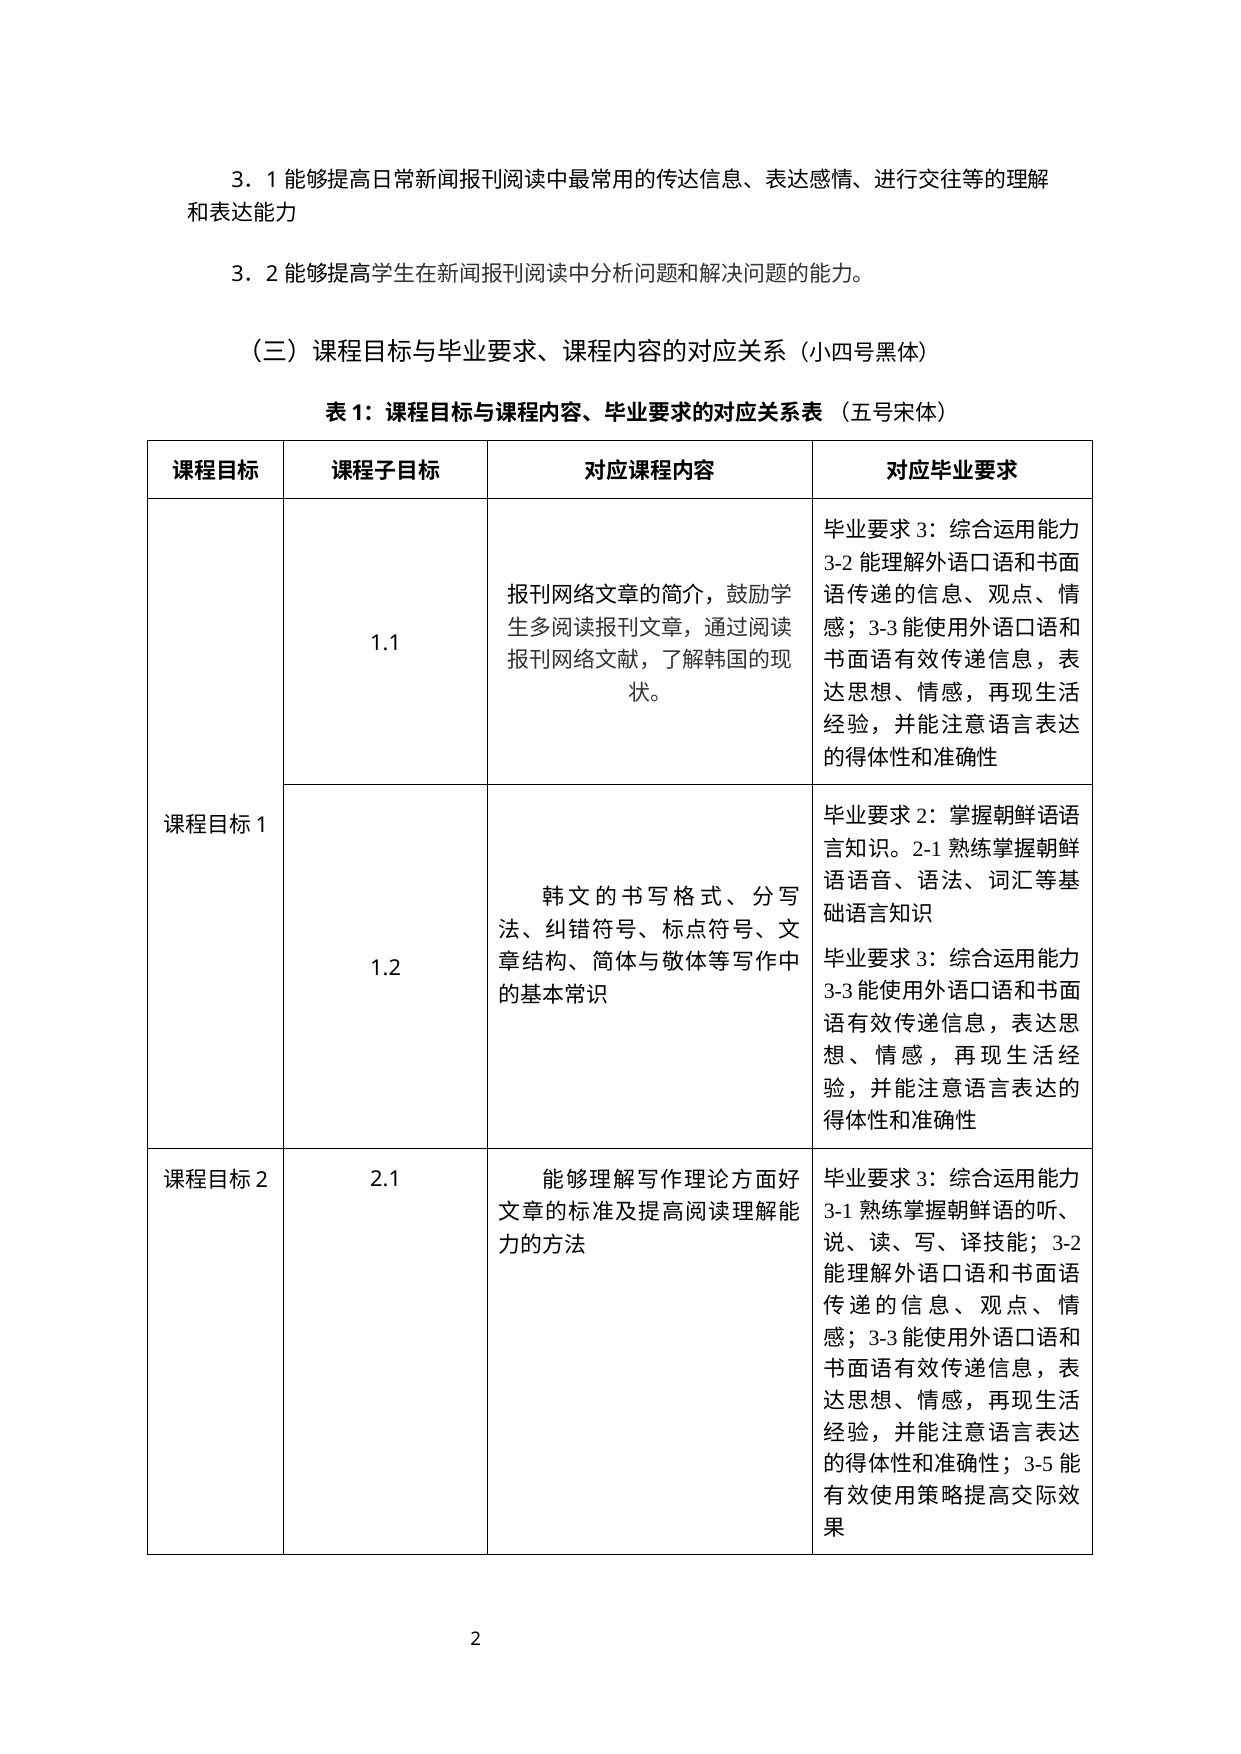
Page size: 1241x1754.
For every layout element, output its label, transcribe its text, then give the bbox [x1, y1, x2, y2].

table_cell 韩文的书写格式、分写法、纠错符号、标点符号、文章结构、简体与敬体等写作中的基本常识 [488, 785, 812, 1148]
table_header 课程子目标 [284, 441, 487, 498]
table_cell 毕业要求3：综合运用能力3-1 熟练掌握朝鲜语的听、说、读、写、译技能；3-2 能理解外语口语和书面语传递的信息、观点、情感；3-3能使用外语口语和书面语有效传递信息，表达思想、情感，再现生活经验，并能注意语言表达的得体性和准确性；3-5 能有效使用策略提高交际效果 [813, 1149, 1092, 1554]
table_cell 2.1 [284, 1149, 487, 1554]
text 表1：课程目标与课程内容、毕业要求的对应关系表 （五号宋体） [187, 394, 1053, 427]
table_cell 能够理解写作理论方面好文章的标准及提高阅读理解能力的方法 [488, 1149, 812, 1554]
table_cell 1.2 [284, 785, 487, 1148]
table_cell 1.1 [284, 499, 487, 784]
text 3．2 能够提高学生在新闻报刊阅读中分析问题和解决问题的能力。 [187, 256, 1053, 288]
table_header 对应毕业要求 [813, 441, 1092, 498]
table_cell 课程目标1 [148, 499, 283, 1148]
table_cell 课程目标2 [148, 1149, 283, 1554]
table_header 对应课程内容 [488, 441, 812, 498]
text 3．1 能够提高日常新闻报刊阅读中最常用的传达信息、表达感情、进行交往等的理解和表达能力 [187, 162, 1053, 227]
table_header 课程目标 [148, 441, 283, 498]
text （三）课程目标与毕业要求、课程内容的对应关系（小四号黑体） [187, 317, 1053, 382]
table_cell 毕业要求3：综合运用能力3-2 能理解外语口语和书面语传递的信息、观点、情感；3-3能使用外语口语和书面语有效传递信息，表达思想、情感，再现生活经验，并能注意语言表达的得体性和准确性 [813, 499, 1092, 784]
table_cell 报刊网络文章的简介，鼓励学生多阅读报刊文章，通过阅读报刊网络文献，了解韩国的现状。 [488, 499, 812, 784]
table_cell 毕业要求2：掌握朝鲜语语言知识。2-1 熟练掌握朝鲜语语音、语法、词汇等基础语言知识 毕业要求3：综合运用能力3-3能使用外语口语和书面语有效传递信息，表达思想、情感，再现生活经验，并能注意语言表达的得体性和准确性 [813, 785, 1092, 1148]
